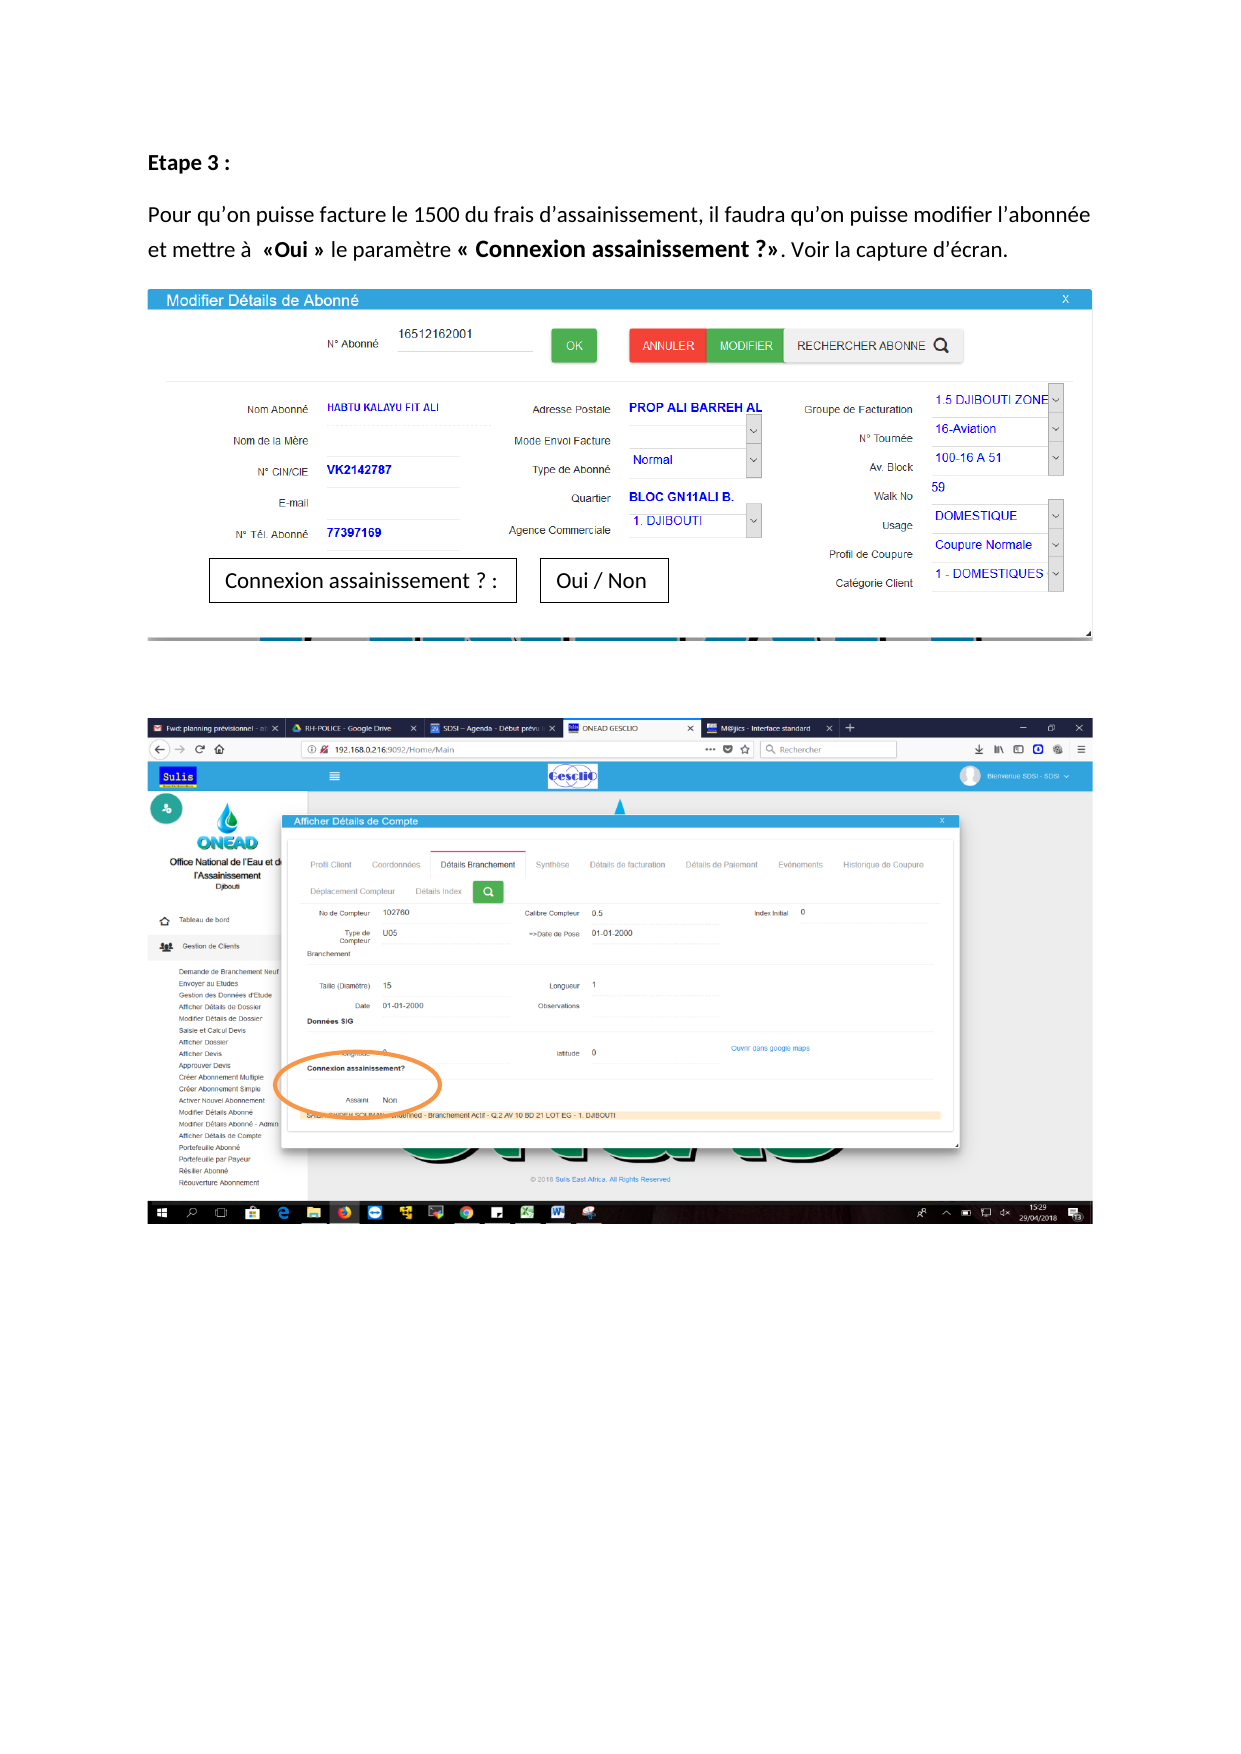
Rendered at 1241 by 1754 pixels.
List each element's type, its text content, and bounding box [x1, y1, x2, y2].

picture [147, 288, 1093, 641]
text Pour qu’on puisse facture le 1500 du frais d’assainissement, il faudra qu’on puisse modifier l’abonnée et mettre à «Oui » le paramètre « Connexion assainissement ?». Voir la capture d’écran. [148, 201, 1093, 264]
picture [147, 718, 1093, 1224]
text Etape 3 : [148, 148, 1093, 176]
